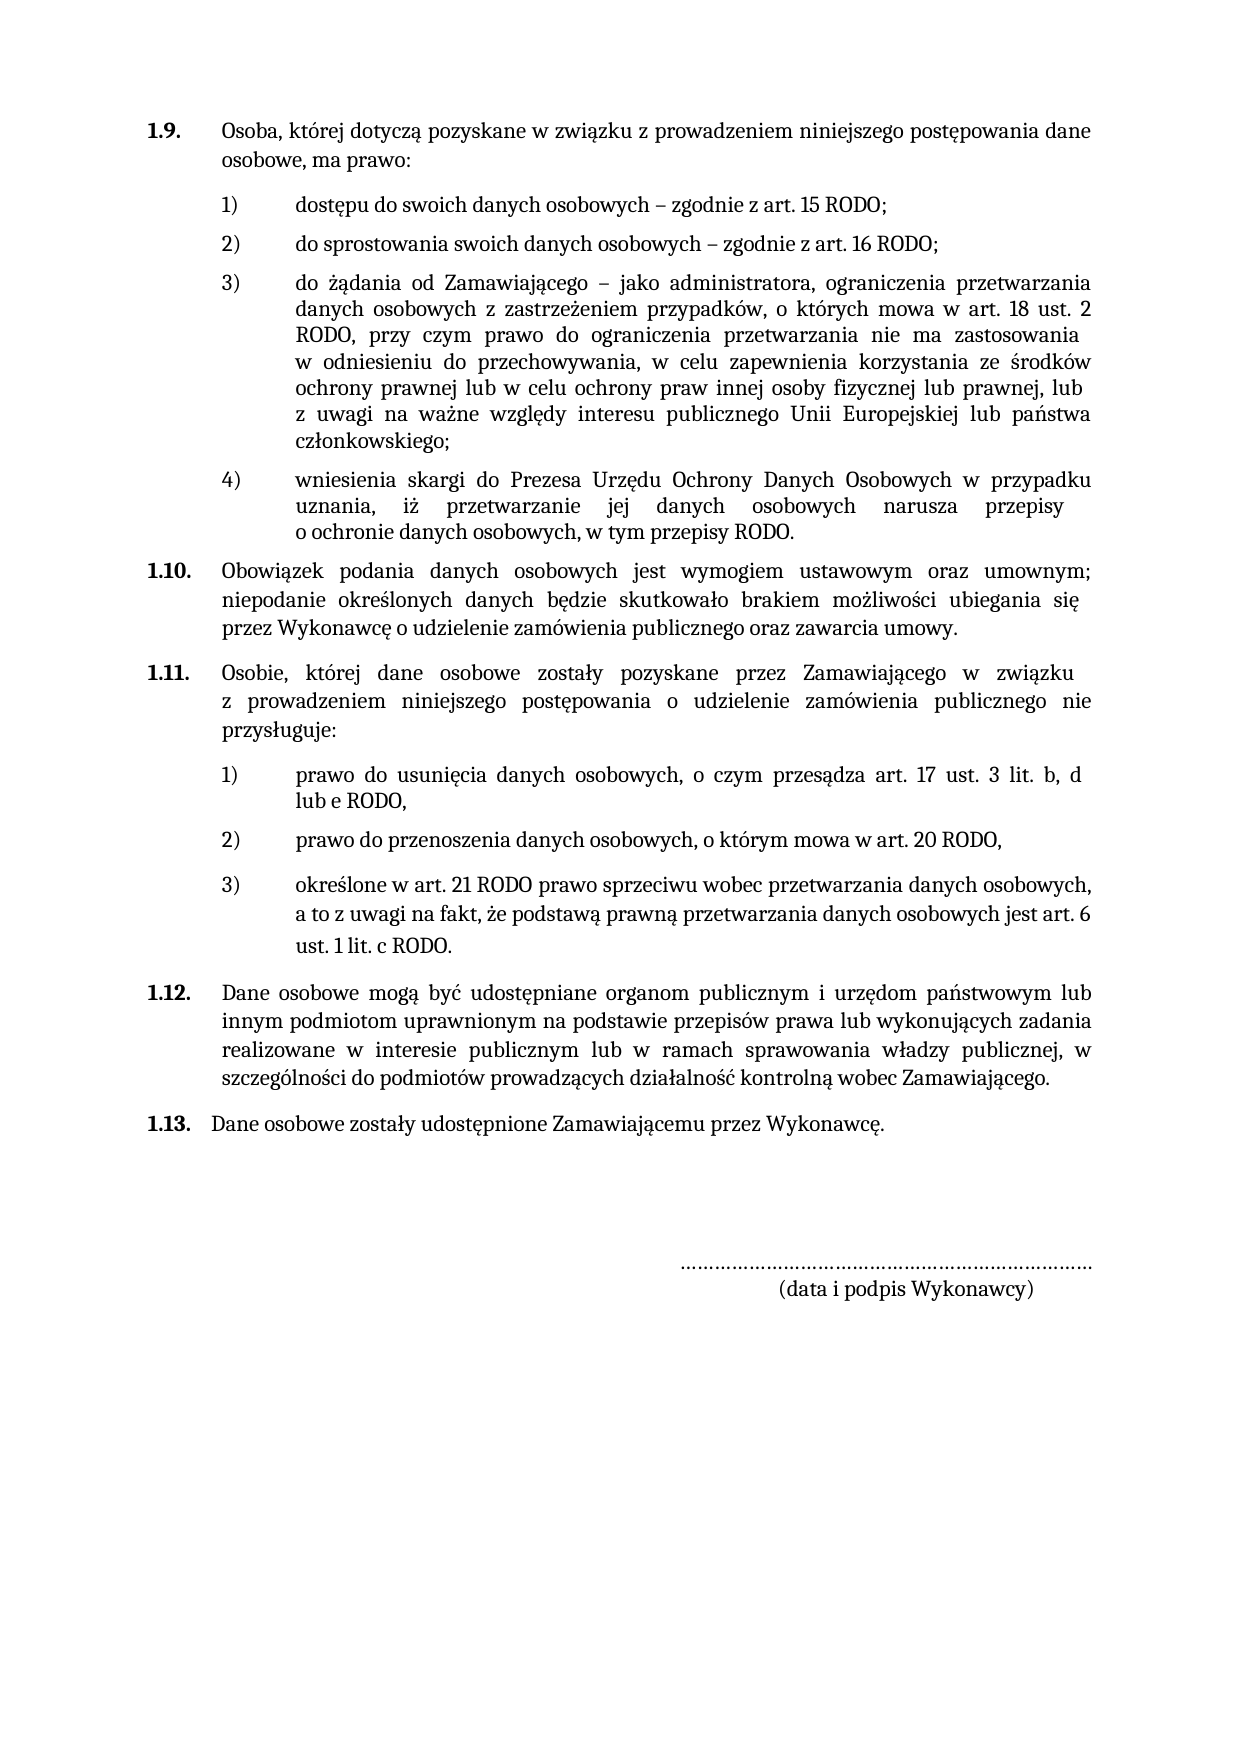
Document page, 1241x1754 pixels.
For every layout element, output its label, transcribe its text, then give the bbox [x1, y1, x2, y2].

text 1.10. Obowiązek podania danych osobowych jest wymogiem ustawowym oraz umownym; niepodanie określonych danych będzie skutkowało brakiem możliwości ubiegania się przez Wykonawcę o udzielenie zamówienia publicznego oraz zawarcia umowy. [148, 558, 1092, 641]
text (data i podpis Wykonawcy) [738, 1276, 1092, 1302]
list prawo do usunięcia danych osobowych, o czym przesądza art. 17 ust. 3 lit. b, d lub e RODO, [222, 762, 1092, 814]
text 1.12. Dane osobowe mogą być udostępniane organom publicznym i urzędom państwowym lub innym podmiotom uprawnionym na podstawie przepisów prawa lub wykonujących zadania realizowane w interesie publicznym lub w ramach sprawowania władzy publicznej, w szczególności do podmiotów prowadzących działalność kontrolną wobec Zamawiającego. [148, 980, 1092, 1092]
text ……………………………………………………………… [148, 1249, 1092, 1276]
text 1.11. Osobie, której dane osobowe zostały pozyskane przez Zamawiającego w związku z prowadzeniem niniejszego postępowania o udzielenie zamówienia publicznego nie przysługuje: [148, 660, 1092, 743]
list dostępu do swoich danych osobowych – zgodnie z art. 15 RODO; [222, 192, 1092, 218]
text 1.9. Osoba, której dotyczą pozyskane w związku z prowadzeniem niniejszego postępowania dane osobowe, ma prawo: [148, 118, 1092, 173]
text 3) określone w art. 21 RODO prawo sprzeciwu wobec przetwarzania danych osobowych, a to z uwagi na fakt, że podstawą prawną przetwarzania danych osobowych jest art. 6 ust. 1 lit. c RODO. [222, 872, 1092, 961]
list do sprostowania swoich danych osobowych – zgodnie z art. 16 RODO; [222, 231, 1092, 257]
text 1.13. Dane osobowe zostały udostępnione Zamawiającemu przez Wykonawcę. [148, 1110, 1092, 1137]
list wniesienia skargi do Prezesa Urzędu Ochrony Danych Osobowych w przypadku uznania, iż przetwarzanie jej danych osobowych narusza przepisy o ochronie danych osobowych, w tym przepisy RODO. [222, 466, 1092, 545]
text 2) prawo do przenoszenia danych osobowych, o którym mowa w art. 20 RODO, [222, 827, 1092, 853]
list do żądania od Zamawiającego – jako administratora, ograniczenia przetwarzania danych osobowych z zastrzeżeniem przypadków, o których mowa w art. 18 ust. 2 RODO, przy czym prawo do ograniczenia przetwarzania nie ma zastosowania w odniesieniu do przechowywania, w celu zapewnienia korzystania ze środków ochrony prawnej lub w celu ochrony praw innej osoby fizycznej lub prawnej, lub z uwagi na ważne względy interesu publicznego Unii Europejskiej lub państwa członkowskiego; [222, 269, 1092, 454]
